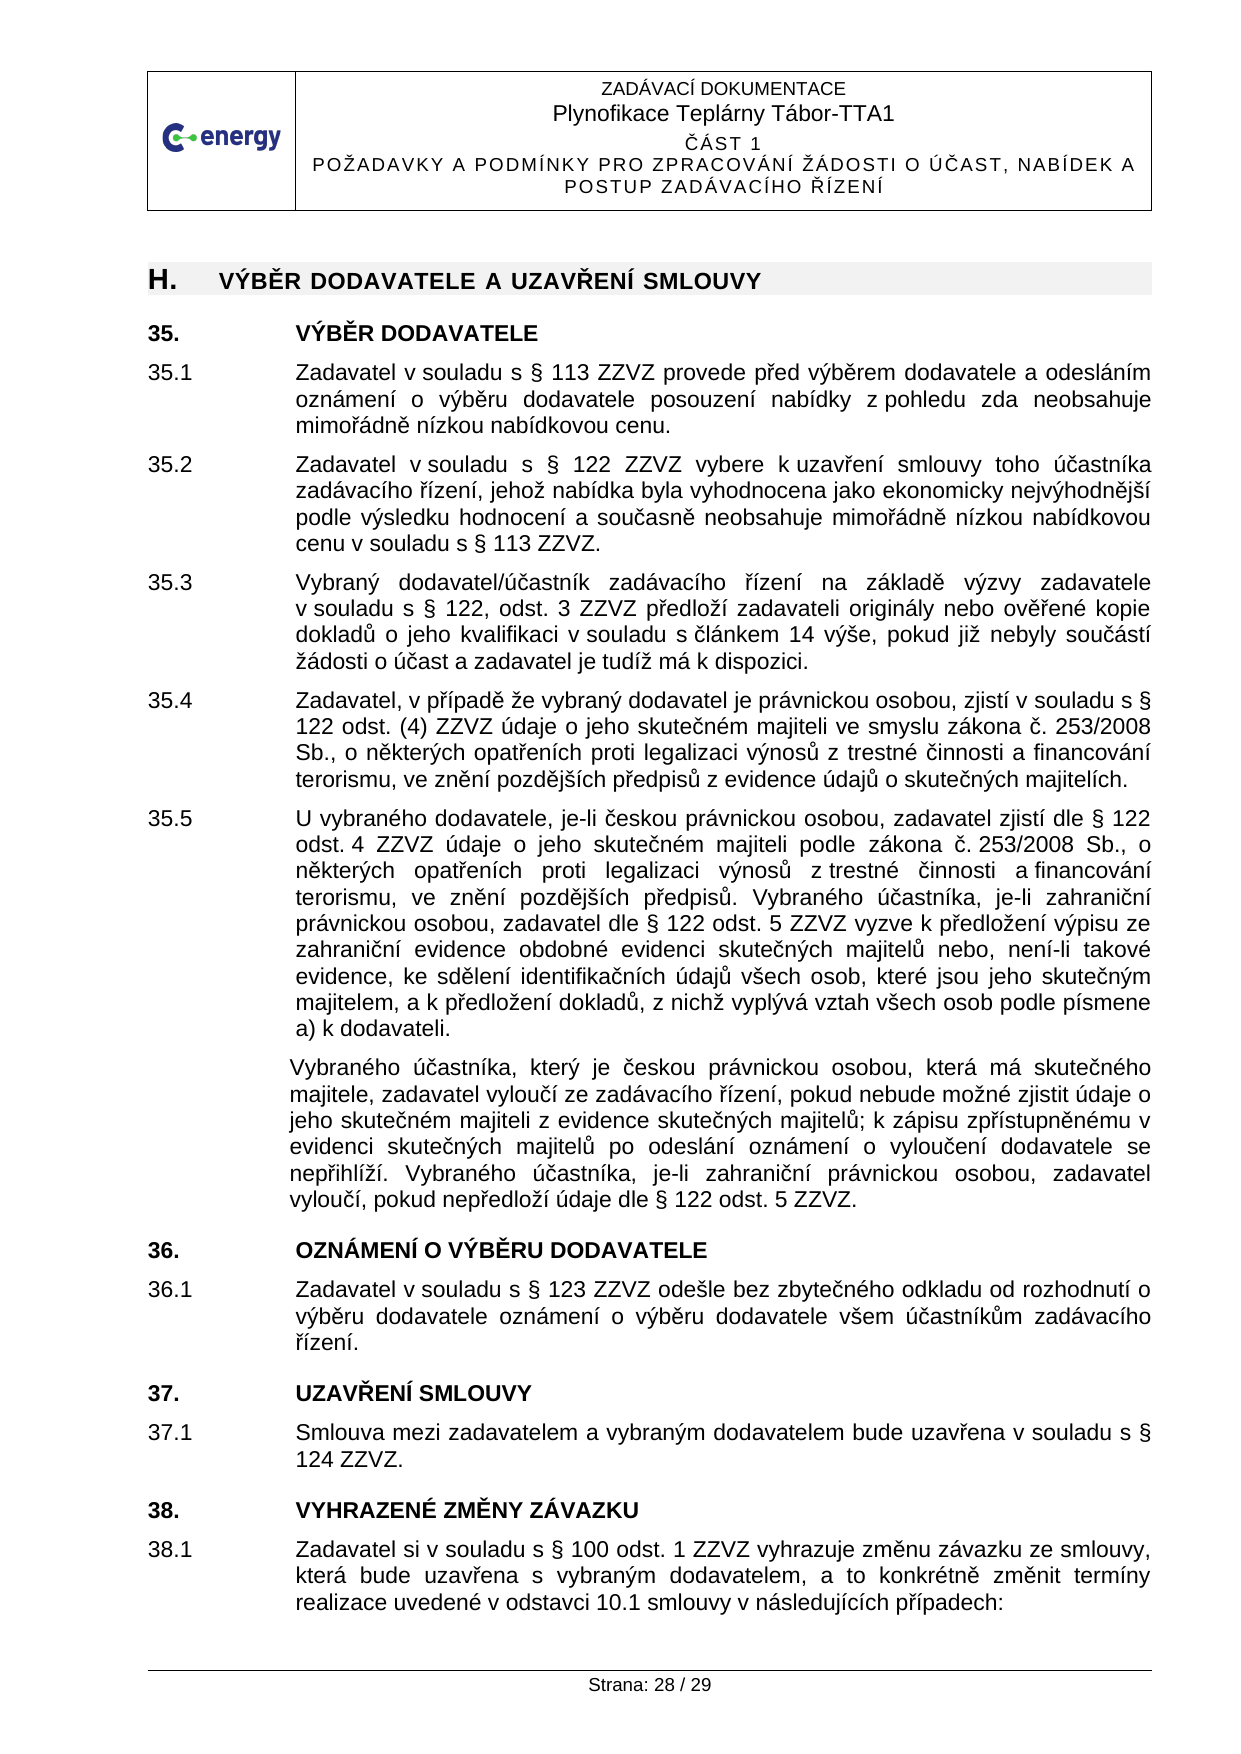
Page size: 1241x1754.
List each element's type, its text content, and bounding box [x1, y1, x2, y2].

subtitle oznámení o výběru dodavatele [148, 1237, 1152, 1264]
subtitle Smlouva mezi zadavatelem a vybraným dodavatelem bude uzavřena v souladu s § 124 ZZVZ. [148, 1419, 1152, 1472]
subtitle Vybraného účastníka, který je českou právnickou osobou, která má skutečného majitele, zadavatel vyloučí ze zadávacího řízení, pokud nebude možné zjistit údaje o jeho skutečném majiteli z evidence skutečných majitelů; k zápisu zpřístupněnému v evidenci skutečných majitelů po odeslání oznámení o vyloučení dodavatele se nepřihlíží. Vybraného účastníka, je-li zahraniční právnickou osobou, zadavatel vyloučí, pokud nepředloží údaje dle § 122 odst. 5 ZZVZ. [289, 1054, 1152, 1212]
subtitle uzavření smlouvy [148, 1380, 1152, 1407]
subtitle vyhrazené změny závazku [148, 1497, 1152, 1523]
subtitle Zadavatel v souladu s § 113 ZZVZ provede před výběrem dodavatele a odesláním oznámení o výběru dodavatele posouzení nabídky z pohledu zda neobsahuje mimořádně nízkou nabídkovou cenu. [148, 359, 1152, 438]
subtitle Zadavatel si v souladu s § 100 odst. 1 ZZVZ vyhrazuje změnu závazku ze smlouvy, která bude uzavřena s vybraným dodavatelem, a to konkrétně změnit termíny realizace uvedené v odstavci 10.1 smlouvy v následujících případech: [148, 1536, 1152, 1615]
subtitle výběr dodavatele [148, 320, 1152, 347]
subtitle Vybraný dodavatel/účastník zadávacího řízení na základě výzvy zadavatele v souladu s § 122, odst. 3 ZZVZ předloží zadavateli originály nebo ověřené kopie dokladů o jeho kvalifikaci v souladu s článkem 14 výše, pokud již nebyly součástí žádosti o účast a zadavatel je tudíž má k dispozici. [148, 569, 1152, 674]
subtitle Zadavatel v souladu s § 122 ZZVZ vybere k uzavření smlouvy toho účastníka zadávacího řízení, jehož nabídka byla vyhodnocena jako ekonomicky nejvýhodnější podle výsledku hodnocení a současně neobsahuje mimořádně nízkou nabídkovou cenu v souladu s § 113 ZZVZ. [148, 451, 1152, 556]
subtitle H. výběr dodavatele a uzavření smlouvy [148, 262, 1152, 295]
subtitle Zadavatel v souladu s § 123 ZZVZ odešle bez zbytečného odkladu od rozhodnutí o výběru dodavatele oznámení o výběru dodavatele všem účastníkům zadávacího řízení. [148, 1276, 1152, 1355]
subtitle Zadavatel, v případě že vybraný dodavatel je právnickou osobou, zjistí v souladu s § 122 odst. (4) ZZVZ údaje o jeho skutečném majiteli ve smyslu zákona č. 253/2008 Sb., o některých opatřeních proti legalizaci výnosů z trestné činnosti a financování terorismu, ve znění pozdějších předpisů z evidence údajů o skutečných majitelích. [148, 687, 1152, 792]
subtitle U vybraného dodavatele, je-li českou právnickou osobou, zadavatel zjistí dle § 122 odst. 4 ZZVZ údaje o jeho skutečném majiteli podle zákona č. 253/2008 Sb., o některých opatřeních proti legalizaci výnosů z trestné činnosti a financování terorismu, ve znění pozdějších předpisů. Vybraného účastníka, je-li zahraniční právnickou osobou, zadavatel dle § 122 odst. 5 ZZVZ vyzve k předložení výpisu ze zahraniční evidence obdobné evidenci skutečných majitelů nebo, není-li takové evidence, ke sdělení identifikačních údajů všech osob, které jsou jeho skutečným majitelem, a k předložení dokladů, z nichž vyplývá vztah všech osob podle písmene a) k dodavateli. [148, 804, 1152, 1042]
picture [162, 123, 281, 152]
